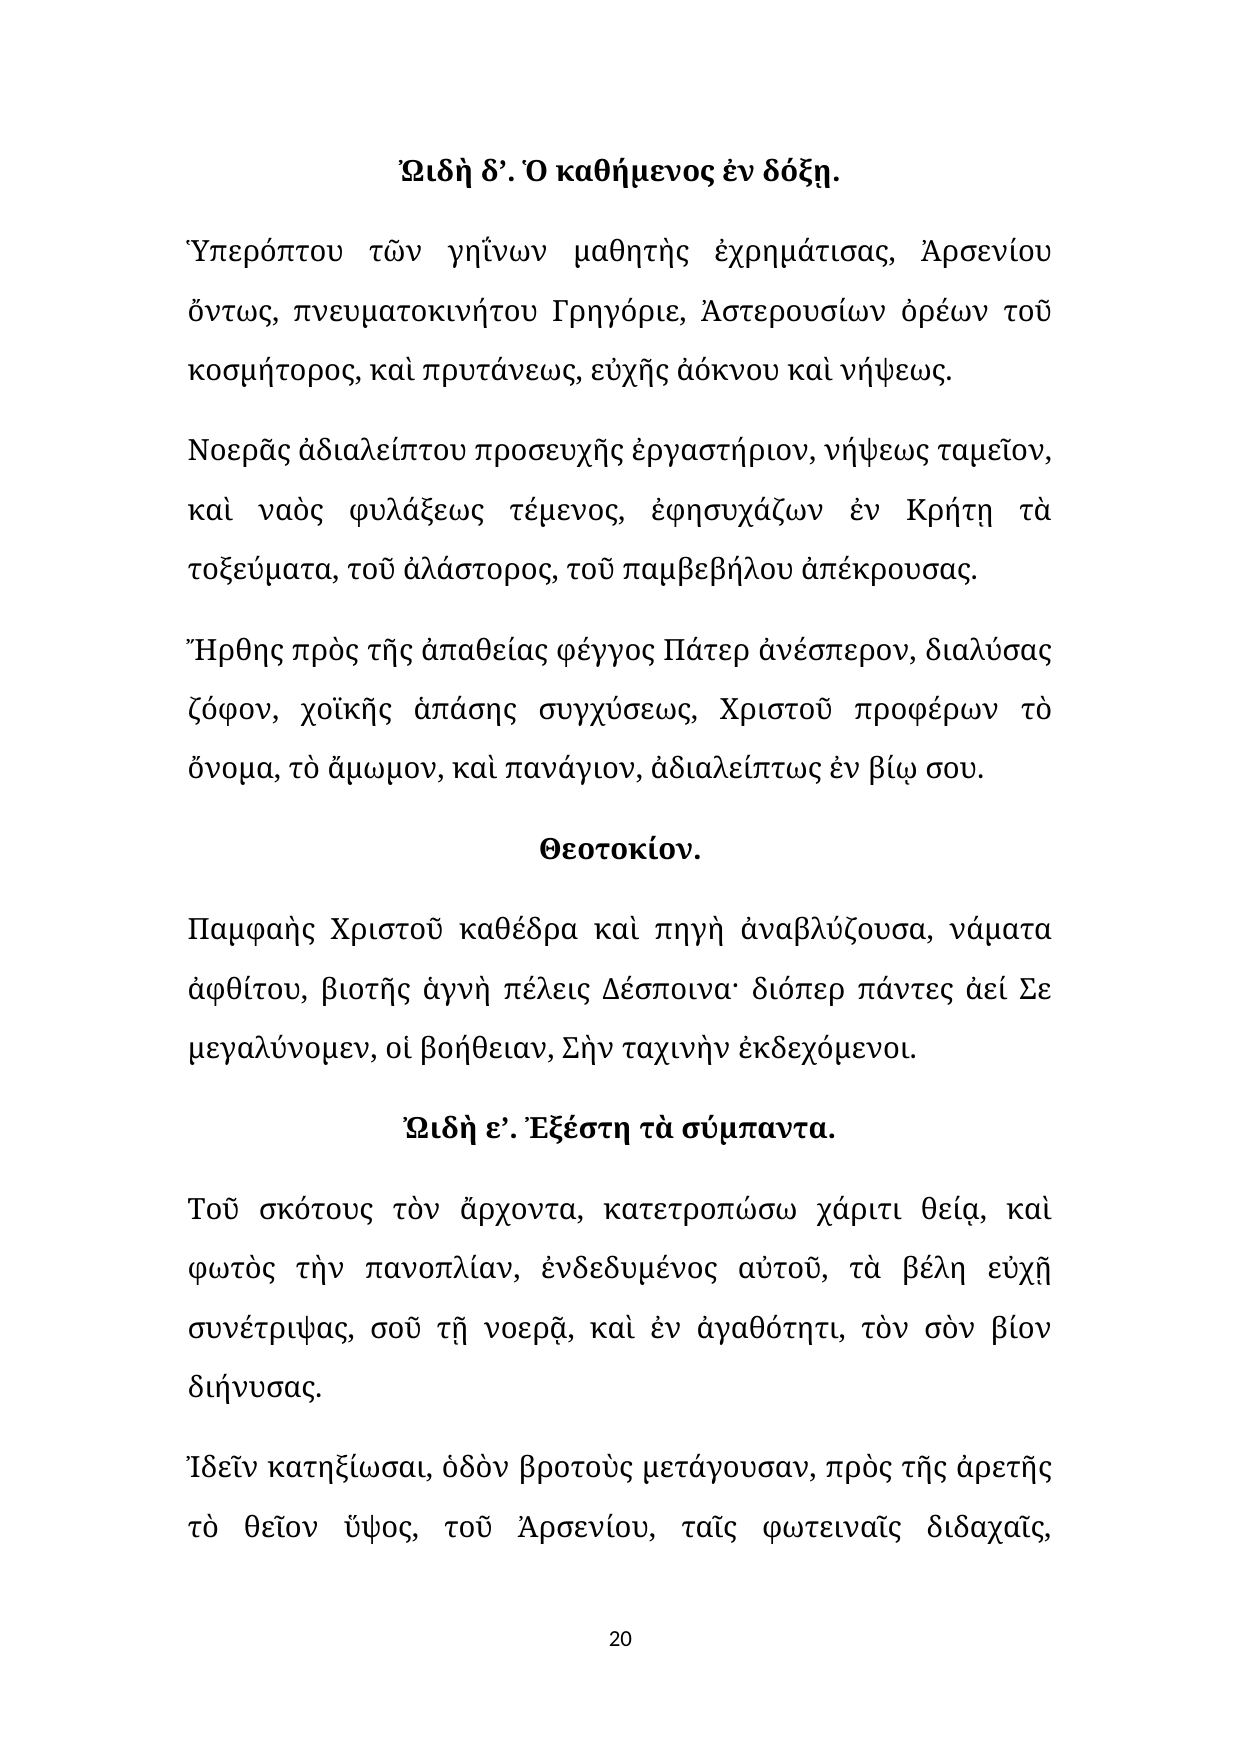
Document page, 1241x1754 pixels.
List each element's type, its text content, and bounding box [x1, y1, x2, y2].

text Νοερᾶς ἀδιαλείπτου προσευχῆς ἐργαστήριον, νήψεως ταμεῖον, καὶ ναὸς φυλάξεως τέμενος, ἐφησυχάζων ἐν Κρήτῃ τὰ τοξεύματα, τοῦ ἀλάστορος, τοῦ παμβεβήλου ἀπέκρουσας. [187, 429, 1053, 588]
text Τοῦ σκότους τὸν ἄρχοντα, κατετροπώσω χάριτι θείᾳ, καὶ φωτὸς τὴν πανοπλίαν, ἐνδεδυμένος αὐτοῦ, τὰ βέλη εὐχῇ συνέτριψας, σοῦ τῇ νοερᾷ, καὶ ἐν ἀγαθότητι, τὸν σὸν βίον διήνυσας. [187, 1188, 1053, 1406]
text ᾨδὴ δ’. Ὁ καθήμενος ἐν δόξῃ. [187, 150, 1053, 190]
text Ἤρθης πρὸς τῆς ἀπαθείας φέγγος Πάτερ ἀνέσπερον, διαλύσας ζόφον, χοϊκῆς ἁπάσης συγχύσεως, Χριστοῦ προφέρων τὸ ὄνομα, τὸ ἄμωμον, καὶ πανάγιον, ἀδιαλείπτως ἐν βίῳ σου. [187, 629, 1053, 787]
text ᾨδὴ ε’. Ἐξέστη τὰ σύμπαντα. [187, 1108, 1053, 1147]
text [187, 1447, 1053, 1546]
text Παμφαὴς Χριστοῦ καθέδρα καὶ πηγὴ ἀναβλύζουσα, νάματα ἀφθίτου, βιοτῆς ἁγνὴ πέλεις Δέσποινα· διόπερ πάντες ἀεί Σε μεγαλύνομεν, οἱ βοήθειαν, Σὴν ταχινὴν ἐκδεχόμενοι. [187, 908, 1053, 1067]
text Ὑπερόπτου τῶν γηΐνων μαθητὴς ἐχρημάτισας, Ἀρσενίου ὄντως, πνευματοκινήτου Γρηγόριε, Ἀστερουσίων ὀρέων τοῦ κοσμήτορος, καὶ πρυτάνεως, εὐχῆς ἀόκνου καὶ νήψεως. [187, 230, 1053, 389]
text Θεοτοκίον. [187, 828, 1053, 868]
